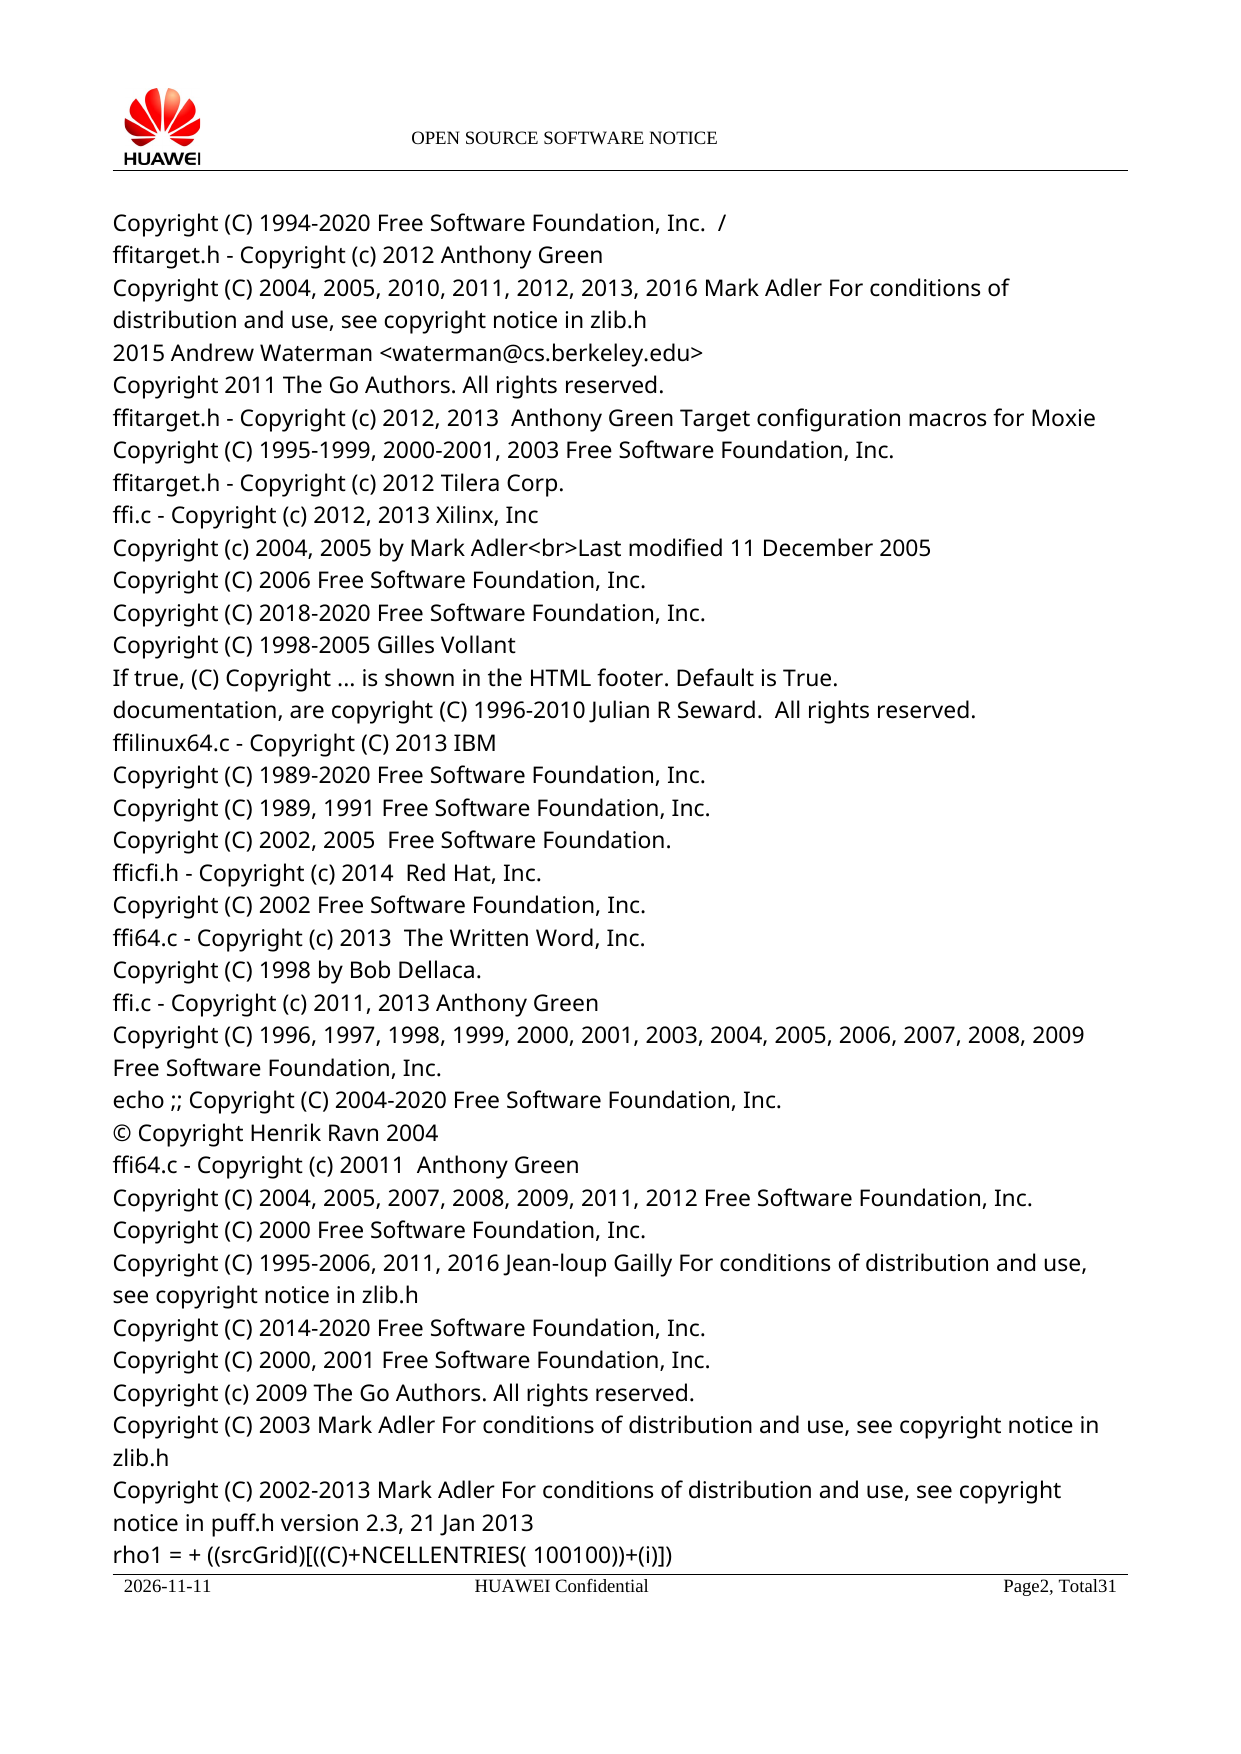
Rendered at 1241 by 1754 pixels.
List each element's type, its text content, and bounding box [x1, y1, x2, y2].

picture [124, 88, 201, 165]
